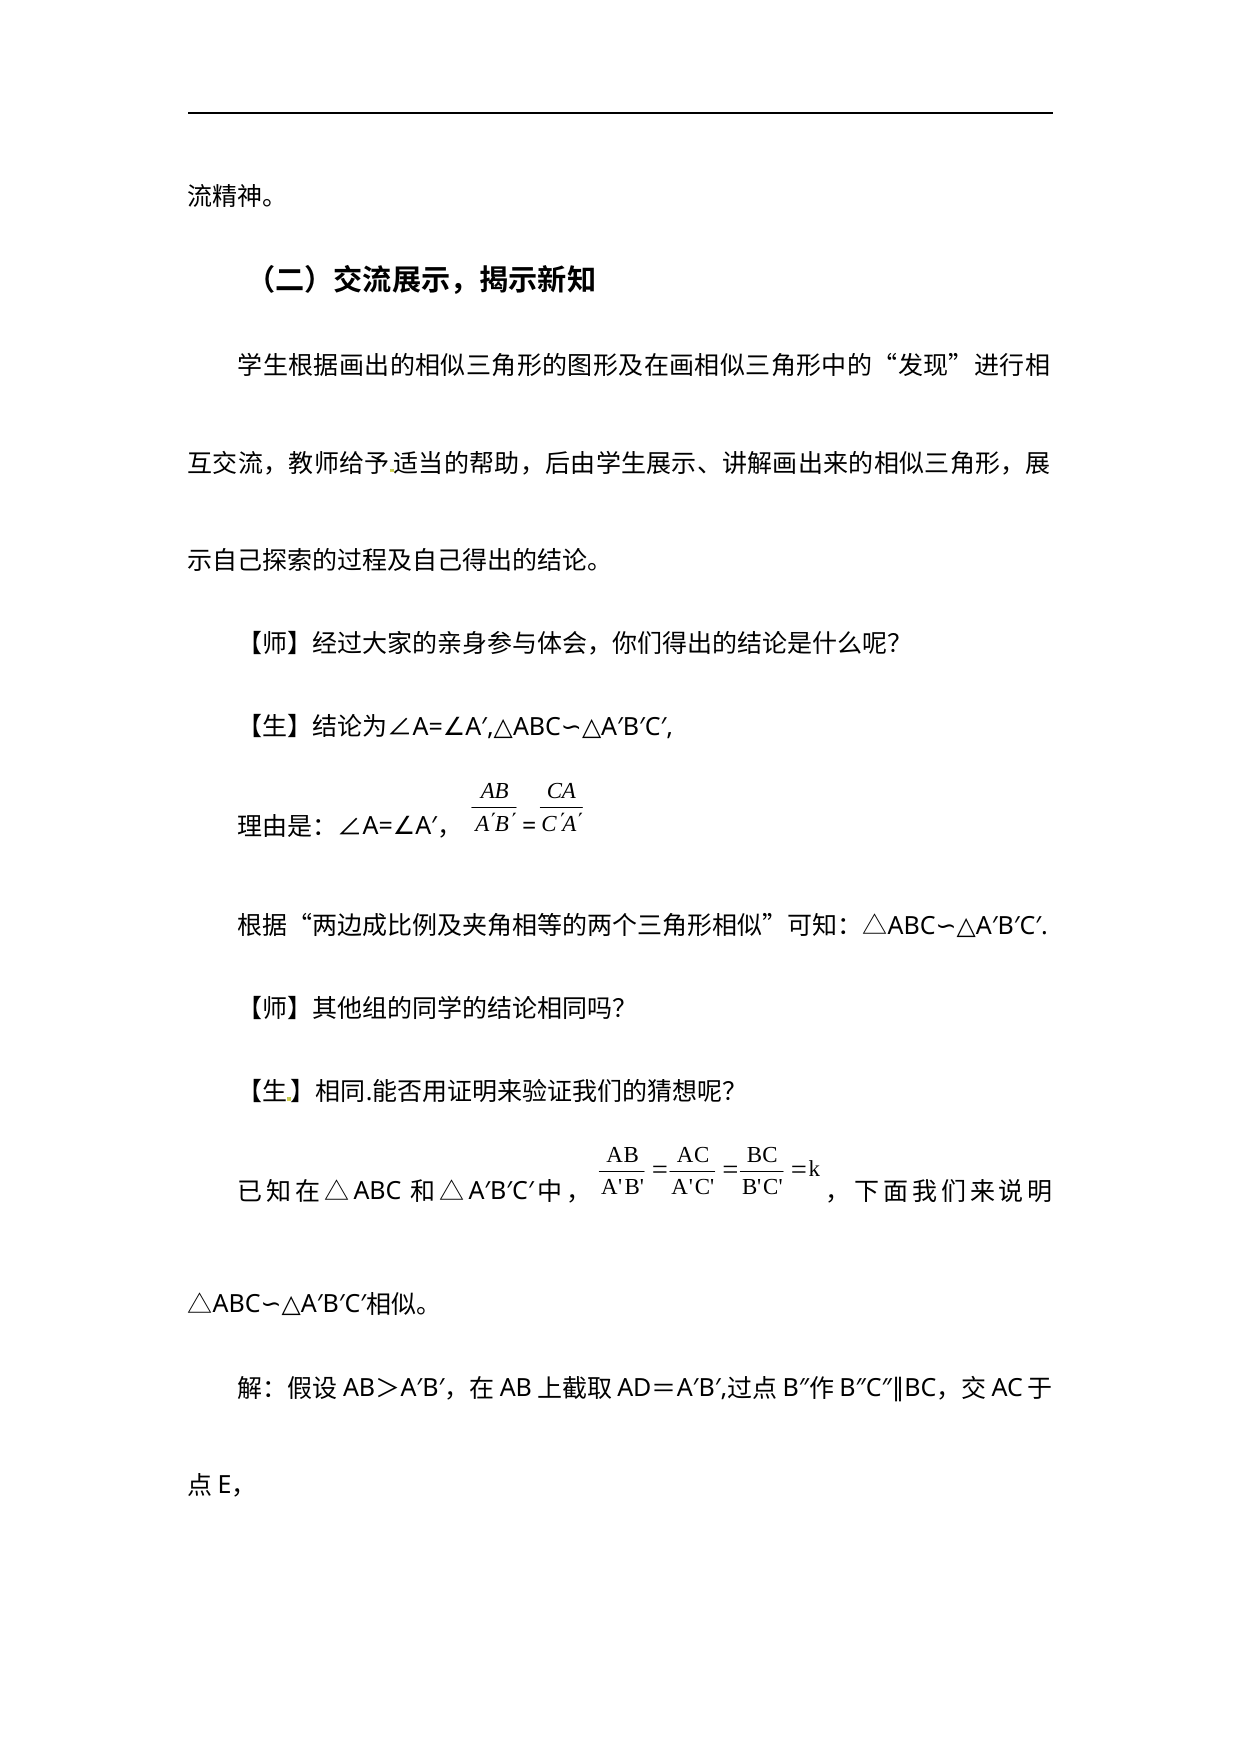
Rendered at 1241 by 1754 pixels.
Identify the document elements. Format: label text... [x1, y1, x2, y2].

text 根据“两边成比例及夹角相等的两个三角形相似”可知：△ABC∽△A′B′C′. [187, 891, 1053, 956]
text 【生】相同.能否用证明来验证我们的猜想呢？ [187, 1057, 1053, 1122]
text 【师】其他组的同学的结论相同吗？ [187, 974, 1053, 1039]
text 理由是：∠A=∠A′， = [187, 776, 1053, 873]
text 【生】结论为∠A=∠A′,△ABC∽△A′B′C′, [187, 692, 1053, 757]
text （二）交流展示，揭示新知 [187, 245, 1053, 310]
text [187, 162, 1053, 227]
text 学生根据画出的相似三角形的图形及在画相似三角形中的“发现”进行相互交流，教师给予适当的帮助，后由学生展示、讲解画出来的相似三角形，展示自己探索的过程及自己得出的结论。 [187, 331, 1053, 591]
text 解：假设AB＞A′B′，在AB上截取AD＝A′B′,过点B″作B″C″∥BC，交AC于点E， [187, 1354, 1053, 1516]
text 已知在△ABC和△A′B′C′中，，下面我们来说明△ABC∽△A′B′C′相似。 [187, 1141, 1053, 1336]
text 【师】经过大家的亲身参与体会，你们得出的结论是什么呢？ [187, 609, 1053, 674]
